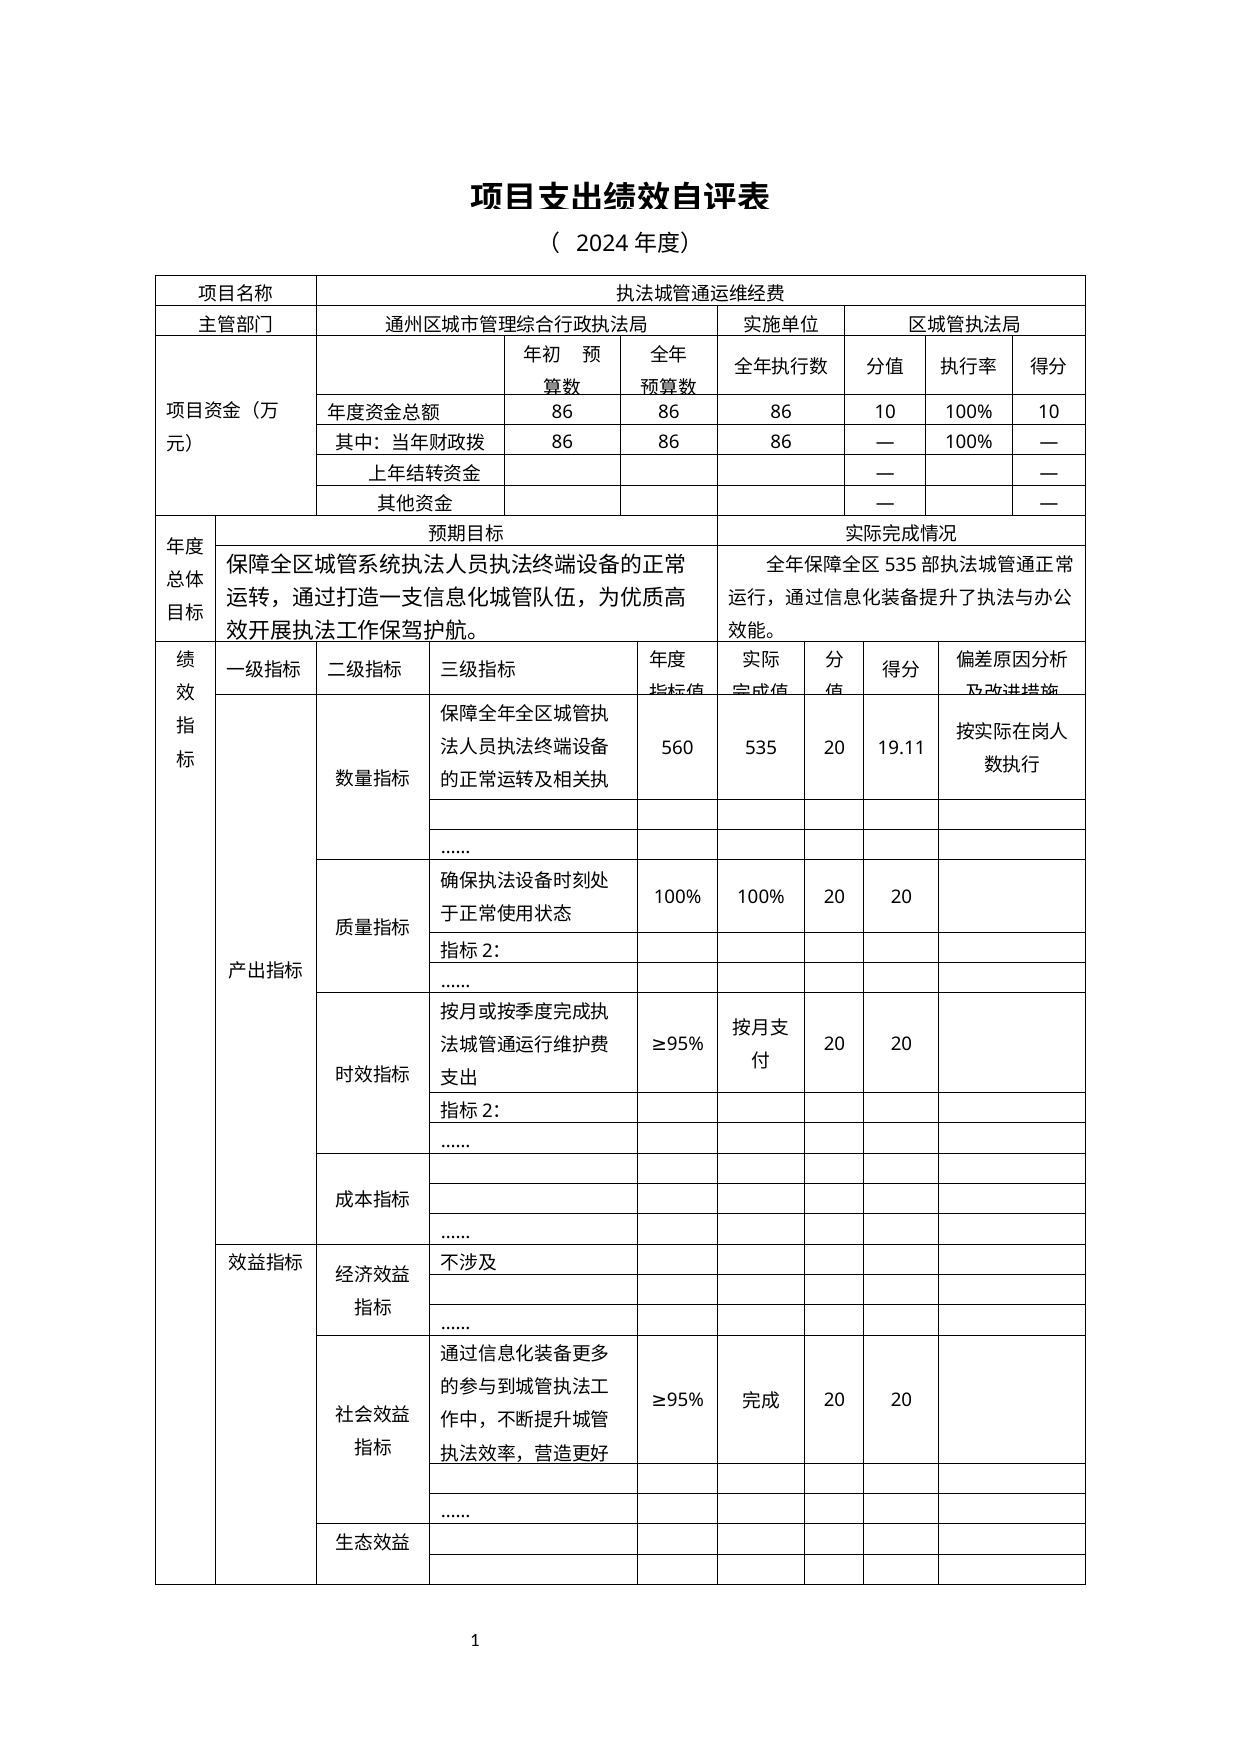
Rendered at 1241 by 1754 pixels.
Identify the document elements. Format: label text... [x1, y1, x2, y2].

table_cell 19.11 [864, 695, 938, 798]
table_cell ≥95% [638, 1336, 717, 1463]
table_cell [864, 1123, 938, 1153]
table_cell 完成 [718, 1336, 804, 1463]
table_cell [939, 1524, 1085, 1553]
table_cell [939, 1275, 1085, 1304]
table_cell [430, 1464, 637, 1493]
table_cell [638, 1494, 717, 1523]
table_cell 86 [718, 395, 844, 424]
table_cell [864, 1555, 938, 1584]
table_cell [638, 933, 717, 962]
table_cell [718, 933, 804, 962]
table_cell [317, 336, 504, 394]
table_cell …… [430, 1305, 637, 1334]
table_cell [864, 1154, 938, 1183]
table_cell [939, 800, 1085, 829]
table_cell [864, 1245, 938, 1274]
table_cell [805, 1275, 863, 1304]
table_cell 年初 预算数 [505, 336, 620, 394]
table_cell [430, 1154, 637, 1183]
table_cell 预期目标 [216, 516, 717, 545]
table_cell 确保执法设备时刻处于正常使用状态 [430, 860, 637, 932]
table_cell 年度资金总额 [317, 395, 504, 424]
table_cell [621, 455, 717, 484]
table_cell 100% [638, 860, 717, 932]
table_cell [864, 1214, 938, 1243]
table_cell [864, 963, 938, 992]
table_cell 指标2： [430, 933, 637, 962]
table_cell [939, 1184, 1085, 1213]
table_cell 560 [638, 695, 717, 798]
table_cell [718, 1093, 804, 1122]
table_cell 实际 完成值 [718, 642, 804, 694]
table_cell 按月或按季度完成执法城管通运行维护费支出 [430, 993, 637, 1092]
table_cell 20 [864, 993, 938, 1092]
table_cell [638, 1305, 717, 1334]
table_cell [805, 1464, 863, 1493]
table_cell 其他资金 [317, 486, 504, 515]
table_cell [638, 1245, 717, 1274]
table_cell [718, 486, 844, 515]
table_cell [638, 1214, 717, 1243]
table_cell [638, 1464, 717, 1493]
table_cell 经济效益 指标 [317, 1245, 429, 1334]
table_cell [805, 933, 863, 962]
table_cell 通州区城市管理综合行政执法局 [317, 306, 717, 335]
table_cell [805, 1214, 863, 1243]
table_cell [939, 1305, 1085, 1334]
table_cell [926, 455, 1012, 484]
table_cell ≥95% [638, 993, 717, 1092]
table_cell [864, 1184, 938, 1213]
table_cell [805, 1154, 863, 1183]
table_cell [864, 933, 938, 962]
table_cell [939, 1093, 1085, 1122]
table_cell 执法城管通运维经费 [317, 276, 1085, 305]
table_cell [805, 1245, 863, 1274]
table_cell [864, 1494, 938, 1523]
table_cell [805, 963, 863, 992]
table_cell [926, 486, 1012, 515]
table_cell 100% [718, 860, 804, 932]
table_cell — [1013, 486, 1085, 515]
table_cell [939, 1123, 1085, 1153]
table_cell 按实际在岗人数执行 [939, 695, 1085, 798]
table_cell 20 [805, 1336, 863, 1463]
table_cell 执行率 [926, 336, 1012, 394]
table_cell 全年执行数 [718, 336, 844, 394]
table_cell 20 [864, 1336, 938, 1463]
table_cell 绩 效 指 标 [156, 642, 215, 1584]
table_cell （ 2024 年度） [155, 208, 1085, 275]
table_cell [718, 1184, 804, 1213]
table_cell 10 [1013, 395, 1085, 424]
table_cell 偏差原因分析及改进措施 [939, 642, 1085, 694]
table_cell [718, 1123, 804, 1153]
table_cell [638, 1555, 717, 1584]
table_cell [718, 800, 804, 829]
table_cell [718, 1464, 804, 1493]
table_cell [718, 455, 844, 484]
table_cell 质量指标 [317, 860, 429, 992]
table_cell 生态效益 指标 [317, 1524, 429, 1584]
table_cell [718, 1305, 804, 1334]
table_header 项目支出绩效自评表 [155, 163, 1085, 208]
table_cell [939, 933, 1085, 962]
table_cell [939, 830, 1085, 859]
table_cell — [845, 486, 925, 515]
table_cell [638, 1524, 717, 1553]
table_cell 数量指标 [317, 695, 429, 859]
table_cell [638, 830, 717, 859]
table_cell [638, 800, 717, 829]
table_cell [805, 1305, 863, 1334]
table_cell [939, 1154, 1085, 1183]
table_cell [939, 993, 1085, 1092]
table_cell [864, 1524, 938, 1553]
table_cell [805, 1555, 863, 1584]
table_cell 三级指标 [430, 642, 637, 694]
table_cell [939, 1555, 1085, 1584]
table_cell 86 [718, 425, 844, 454]
table_cell [864, 1275, 938, 1304]
table_cell 86 [505, 425, 620, 454]
table_cell [430, 1275, 637, 1304]
table_cell [638, 1093, 717, 1122]
table_cell [430, 1524, 637, 1553]
table_cell …… [430, 1123, 637, 1153]
table_cell 100% [926, 425, 1012, 454]
table_cell 保障全区城管系统执法人员执法终端设备的正常运转，通过打造一支信息化城管队伍，为优质高效开展执法工作保驾护航。 [216, 546, 717, 641]
table_cell [805, 1494, 863, 1523]
table_cell [718, 1245, 804, 1274]
table_cell 全年保障全区535部执法城管通正常运行，通过信息化装备提升了执法与办公效能。 [718, 546, 1085, 641]
table_cell 区城管执法局 [845, 306, 1085, 335]
table_cell [939, 1214, 1085, 1243]
table_cell [939, 1245, 1085, 1274]
table_cell 上年结转资金 [317, 455, 504, 484]
table_cell [805, 1524, 863, 1553]
table_cell [864, 1464, 938, 1493]
table_cell [505, 455, 620, 484]
table_cell …… [430, 1494, 637, 1523]
table_cell [805, 1093, 863, 1122]
table_cell [718, 1214, 804, 1243]
table_cell 通过信息化装备更多的参与到城管执法工作中，不断提升城管执法效率，营造更好良好的城市环境秩序。 [430, 1336, 637, 1463]
table_cell 社会效益 指标 [317, 1336, 429, 1523]
table_cell 86 [621, 425, 717, 454]
table_cell 时效指标 [317, 993, 429, 1153]
table_cell [638, 963, 717, 992]
table_cell 20 [864, 860, 938, 932]
table_cell 分值 [845, 336, 925, 394]
table_cell 10 [845, 395, 925, 424]
table_cell 保障全年全区城管执法人员执法终端设备的正常运转及相关执法装备的正常使用 [430, 695, 637, 798]
table_cell [718, 963, 804, 992]
table_cell [621, 486, 717, 515]
table_cell [939, 1464, 1085, 1493]
table_cell 实施单位 [718, 306, 844, 335]
table_cell 20 [805, 695, 863, 798]
table_cell [805, 830, 863, 859]
table_cell 项目资金（万元） [156, 336, 316, 515]
table_cell 二级指标 [317, 642, 429, 694]
table_cell …… [430, 830, 637, 859]
table_cell [939, 963, 1085, 992]
table_cell 20 [805, 993, 863, 1092]
table_cell [805, 1184, 863, 1213]
table_cell 不涉及 [430, 1245, 637, 1274]
table_cell 项目名称 [156, 276, 316, 305]
table_cell [718, 1555, 804, 1584]
table_cell [718, 1524, 804, 1553]
table_cell [430, 800, 637, 829]
table_cell [430, 1184, 637, 1213]
table_cell 86 [505, 395, 620, 424]
table_cell 成本指标 [317, 1154, 429, 1243]
table_cell [864, 1093, 938, 1122]
table_cell 主管部门 [156, 306, 316, 335]
table_cell 100% [926, 395, 1012, 424]
table_cell 其中：当年财政拨款 [317, 425, 504, 454]
table_cell [638, 1184, 717, 1213]
table_cell [805, 800, 863, 829]
table_cell 实际完成情况 [718, 516, 1085, 545]
table_cell [864, 830, 938, 859]
table_cell 20 [805, 860, 863, 932]
table_cell 产出指标 [216, 695, 316, 1243]
table_cell 86 [621, 395, 717, 424]
table_cell [864, 800, 938, 829]
table_cell 指标2： [430, 1093, 637, 1122]
table_cell — [1013, 425, 1085, 454]
table_cell 年度 指标值 [638, 642, 717, 694]
table_cell 一级指标 [216, 642, 316, 694]
table_cell 年度总体目标 [156, 516, 215, 641]
table_cell 得分 [864, 642, 938, 694]
table_cell [430, 1555, 637, 1584]
table_cell — [1013, 455, 1085, 484]
table_cell [638, 1275, 717, 1304]
table_cell — [845, 455, 925, 484]
table_cell 按月支付 [718, 993, 804, 1092]
table_cell [805, 1123, 863, 1153]
table_cell [939, 860, 1085, 932]
table_cell …… [430, 1214, 637, 1243]
table_cell 分值 [805, 642, 863, 694]
table_cell 效益指标 [216, 1245, 316, 1584]
table_cell [939, 1336, 1085, 1463]
table_cell [718, 830, 804, 859]
table_cell [638, 1123, 717, 1153]
table_cell [718, 1154, 804, 1183]
table_cell [505, 486, 620, 515]
table_cell …… [430, 963, 637, 992]
table_cell [718, 1275, 804, 1304]
table_cell [864, 1305, 938, 1334]
table_cell [939, 1494, 1085, 1523]
table_cell 535 [718, 695, 804, 798]
table_cell — [845, 425, 925, 454]
table_cell [718, 1494, 804, 1523]
table_cell [638, 1154, 717, 1183]
table_cell 全年 预算数 [621, 336, 717, 394]
table_cell 得分 [1013, 336, 1085, 394]
